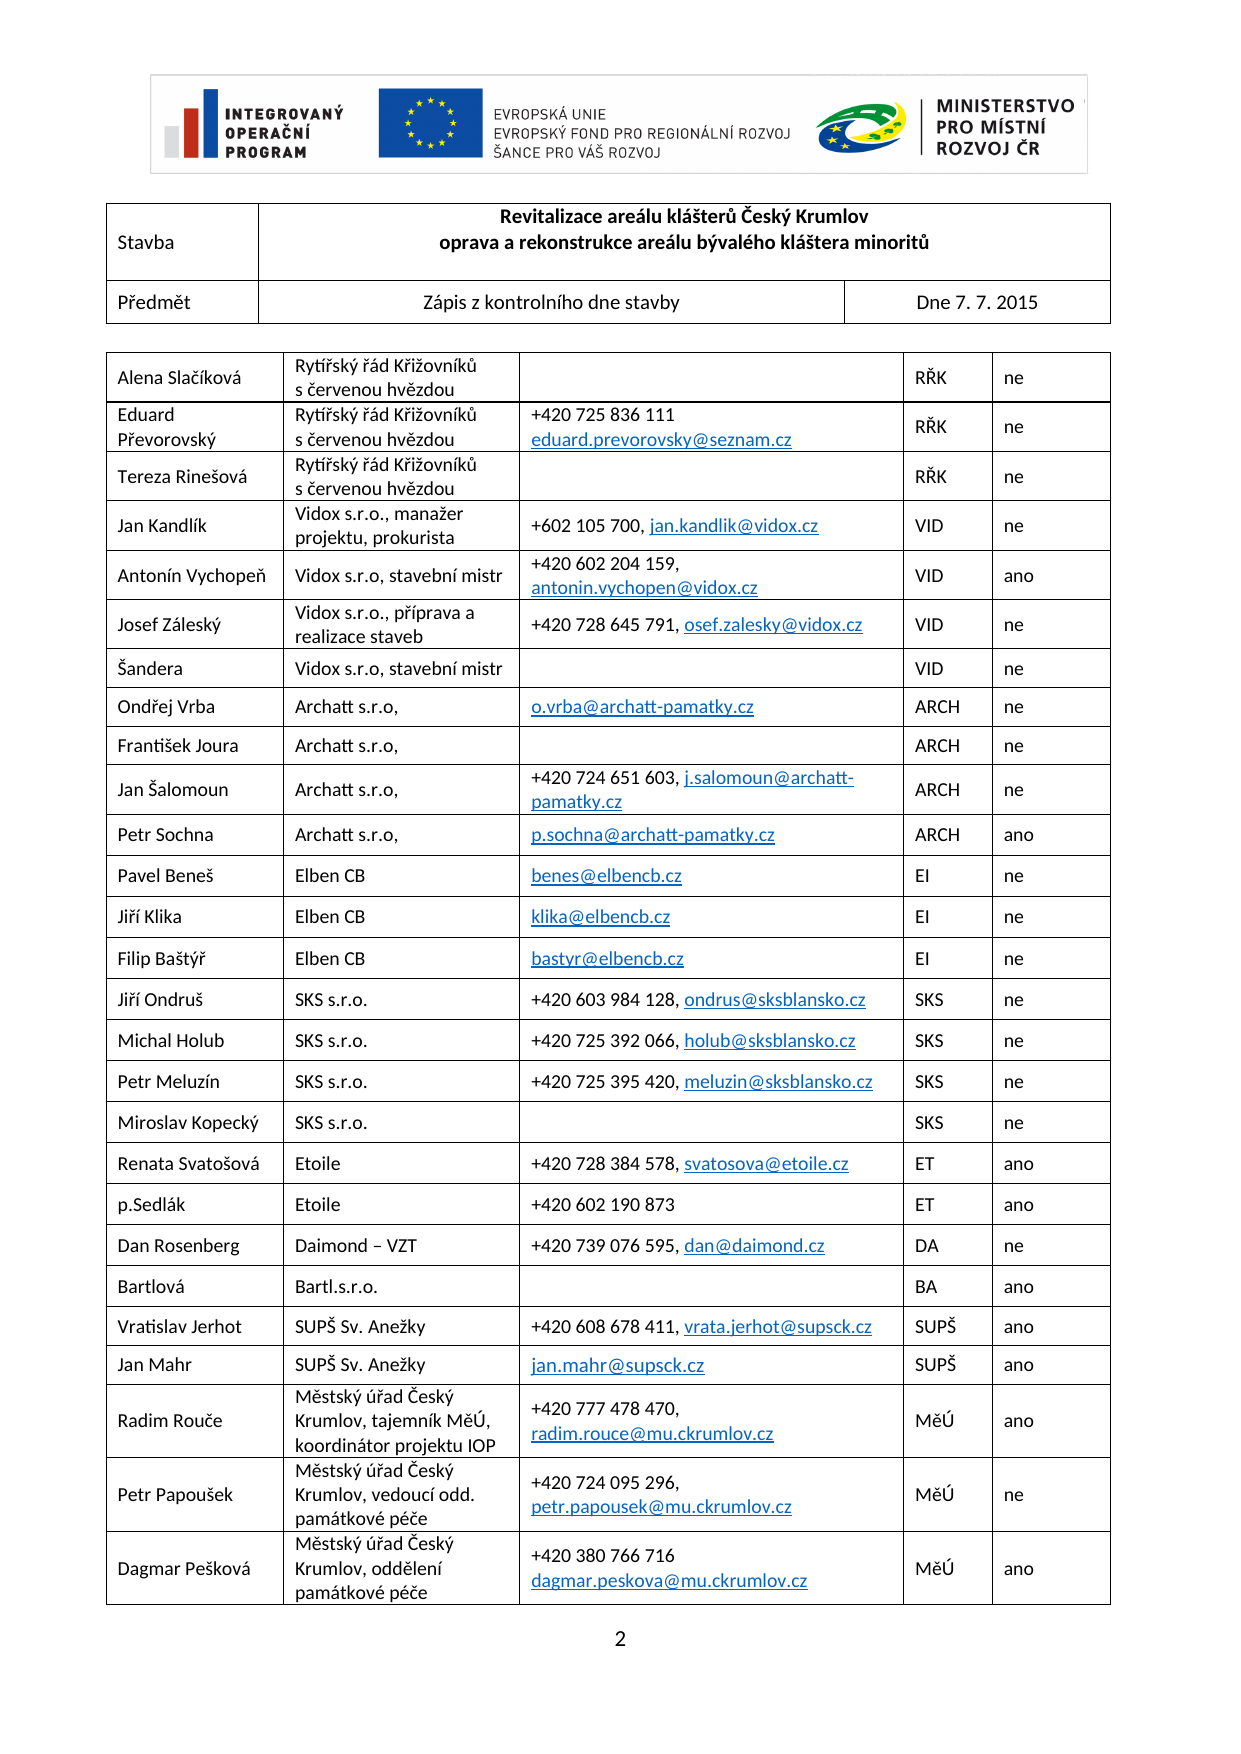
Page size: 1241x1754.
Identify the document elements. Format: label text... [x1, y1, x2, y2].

table_cell ne [993, 727, 1110, 764]
table_cell VID [904, 649, 992, 687]
table_cell +420 602 190 873 [520, 1184, 903, 1224]
table_cell Renata Svatošová [107, 1143, 283, 1183]
table_cell +420 725 392 066, holub@sksblansko.cz [520, 1020, 903, 1060]
table_cell Dagmar Pešková [107, 1532, 283, 1604]
table_cell Petr Meluzín [107, 1061, 283, 1101]
table_cell ano [993, 1184, 1110, 1224]
table_cell [520, 1266, 903, 1306]
table_cell Městský úřad Český Krumlov, oddělení památkové péče [284, 1532, 519, 1604]
table_cell EI [904, 897, 992, 937]
table_cell +420 602 204 159, antonin.vychopen@vidox.cz [520, 551, 903, 599]
table_cell ne [993, 1020, 1110, 1060]
table_cell ARCH [904, 688, 992, 726]
table_cell p.Sedlák [107, 1184, 283, 1224]
table_cell Jan Šalomoun [107, 765, 283, 814]
table_cell +420 777 478 470, radim.rouce@mu.ckrumlov.cz [520, 1385, 903, 1457]
table_cell František Joura [107, 727, 283, 764]
table_cell Petr Sochna [107, 815, 283, 855]
table_cell Michal Holub [107, 1020, 283, 1060]
table_cell SKS s.r.o. [284, 1102, 519, 1142]
table_cell Etoile [284, 1184, 519, 1224]
table_cell RŘK [904, 452, 992, 500]
table_cell Rytířský řád Křižovníků s červenou hvězdou [284, 452, 519, 500]
table_cell RŘK [904, 353, 992, 401]
table_cell MěÚ [904, 1458, 992, 1531]
table_cell ne [993, 1102, 1110, 1142]
table_cell DA [904, 1225, 992, 1265]
table_cell Vidox s.r.o., příprava a realizace staveb [284, 600, 519, 648]
table_cell jan.mahr@supsck.cz [520, 1346, 903, 1383]
table_cell Rytířský řád Křižovníků s červenou hvězdou [284, 403, 519, 451]
table_cell Městský úřad Český Krumlov, vedoucí odd. památkové péče [284, 1458, 519, 1531]
table_cell Josef Záleský [107, 600, 283, 648]
table_cell ano [993, 1346, 1110, 1383]
table_cell Antonín Vychopeň [107, 551, 283, 599]
table_cell ne [993, 897, 1110, 937]
table_cell ne [993, 649, 1110, 687]
table_cell ne [993, 938, 1110, 978]
picture [147, 73, 1093, 175]
table_cell VID [904, 501, 992, 549]
table_cell Alena Slačíková [107, 353, 283, 401]
table_cell ne [993, 600, 1110, 648]
table_cell +420 725 836 111 eduard.prevorovsky@seznam.cz [520, 403, 903, 451]
table_cell VID [904, 600, 992, 648]
table_cell SUPŠ Sv. Anežky [284, 1307, 519, 1345]
table_cell [520, 649, 903, 687]
table_cell ARCH [904, 765, 992, 814]
table_cell +420 739 076 595, dan@daimond.cz [520, 1225, 903, 1265]
table_cell SKS [904, 1020, 992, 1060]
table_cell Filip Baštýř [107, 938, 283, 978]
table_cell ano [993, 1266, 1110, 1306]
table_cell Jan Mahr [107, 1346, 283, 1383]
table_cell benes@elbencb.cz [520, 856, 903, 896]
table_cell EI [904, 856, 992, 896]
table_cell ano [993, 1385, 1110, 1457]
table_cell Jiří Ondruš [107, 979, 283, 1019]
table_cell +420 728 645 791, osef.zalesky@vidox.cz [520, 600, 903, 648]
table_cell Elben CB [284, 897, 519, 937]
table_cell Jiří Klika [107, 897, 283, 937]
table_cell ano [993, 551, 1110, 599]
table_cell ARCH [904, 727, 992, 764]
table_cell bastyr@elbencb.cz [520, 938, 903, 978]
table_cell ET [904, 1184, 992, 1224]
table_cell Vidox s.r.o, stavební mistr [284, 551, 519, 599]
table_cell SKS [904, 1102, 992, 1142]
table_cell +420 608 678 411, vrata.jerhot@supsck.cz [520, 1307, 903, 1345]
table_cell Rytířský řád Křižovníků s červenou hvězdou [284, 353, 519, 401]
table_cell p.sochna@archatt-pamatky.cz [520, 815, 903, 855]
table_cell ano [993, 1307, 1110, 1345]
table_cell Vratislav Jerhot [107, 1307, 283, 1345]
table_cell +420 725 395 420, meluzin@sksblansko.cz [520, 1061, 903, 1101]
table_cell BA [904, 1266, 992, 1306]
table_cell Tereza Rinešová [107, 452, 283, 500]
table_cell SUPŠ [904, 1307, 992, 1345]
table_cell ne [993, 501, 1110, 549]
table_cell Šandera [107, 649, 283, 687]
table_cell SKS s.r.o. [284, 1020, 519, 1060]
table_cell [520, 727, 903, 764]
table_cell ARCH [904, 815, 992, 855]
table_cell Pavel Beneš [107, 856, 283, 896]
table_cell Etoile [284, 1143, 519, 1183]
table_cell +420 380 766 716 dagmar.peskova@mu.ckrumlov.cz [520, 1532, 903, 1604]
table_cell ne [993, 765, 1110, 814]
table_cell +420 724 651 603, j.salomoun@archatt-pamatky.cz [520, 765, 903, 814]
table_cell SKS s.r.o. [284, 1061, 519, 1101]
table_cell MěÚ [904, 1532, 992, 1604]
table_cell Bartlová [107, 1266, 283, 1306]
table_cell [520, 353, 903, 401]
table_cell Elben CB [284, 938, 519, 978]
table_cell ET [904, 1143, 992, 1183]
table_cell ne [993, 452, 1110, 500]
table_cell SKS s.r.o. [284, 979, 519, 1019]
table_cell [520, 452, 903, 500]
table_cell SKS [904, 1061, 992, 1101]
table_cell Petr Papoušek [107, 1458, 283, 1531]
table_cell Jan Kandlík [107, 501, 283, 549]
table_cell +420 603 984 128, ondrus@sksblansko.cz [520, 979, 903, 1019]
table_cell Archatt s.r.o, [284, 815, 519, 855]
table_cell ne [993, 688, 1110, 726]
table_cell SKS [904, 979, 992, 1019]
table_cell ne [993, 353, 1110, 401]
table_cell klika@elbencb.cz [520, 897, 903, 937]
table_cell ne [993, 1061, 1110, 1101]
table_cell ne [993, 979, 1110, 1019]
table_cell SUPŠ Sv. Anežky [284, 1346, 519, 1383]
table_cell Vidox s.r.o., manažer projektu, prokurista [284, 501, 519, 549]
table_cell ne [993, 856, 1110, 896]
table_cell Vidox s.r.o, stavební mistr [284, 649, 519, 687]
table_cell EI [904, 938, 992, 978]
table_cell Miroslav Kopecký [107, 1102, 283, 1142]
table_cell ne [993, 1225, 1110, 1265]
table_cell ano [993, 1143, 1110, 1183]
table_cell VID [904, 551, 992, 599]
table_cell ano [993, 815, 1110, 855]
table_cell ne [993, 1458, 1110, 1531]
table_cell SUPŠ [904, 1346, 992, 1383]
table_cell MěÚ [904, 1385, 992, 1457]
table_cell Archatt s.r.o, [284, 688, 519, 726]
table_cell o.vrba@archatt-pamatky.cz [520, 688, 903, 726]
table_cell [520, 1102, 903, 1142]
table_cell RŘK [904, 403, 992, 451]
table_cell +602 105 700, jan.kandlik@vidox.cz [520, 501, 903, 549]
table_cell Bartl.s.r.o. [284, 1266, 519, 1306]
table_cell +420 728 384 578, svatosova@etoile.cz [520, 1143, 903, 1183]
table_cell Eduard Převorovský [107, 403, 283, 451]
table_cell Ondřej Vrba [107, 688, 283, 726]
table_cell Radim Rouče [107, 1385, 283, 1457]
table_cell +420 724 095 296, petr.papousek@mu.ckrumlov.cz [520, 1458, 903, 1531]
table_cell Daimond – VZT [284, 1225, 519, 1265]
table_cell ne [993, 403, 1110, 451]
table_cell Archatt s.r.o, [284, 765, 519, 814]
table_cell Archatt s.r.o, [284, 727, 519, 764]
table_cell ano [993, 1532, 1110, 1604]
table_cell Městský úřad Český Krumlov, tajemník MěÚ, koordinátor projektu IOP [284, 1385, 519, 1457]
table_cell Dan Rosenberg [107, 1225, 283, 1265]
table_cell Elben CB [284, 856, 519, 896]
